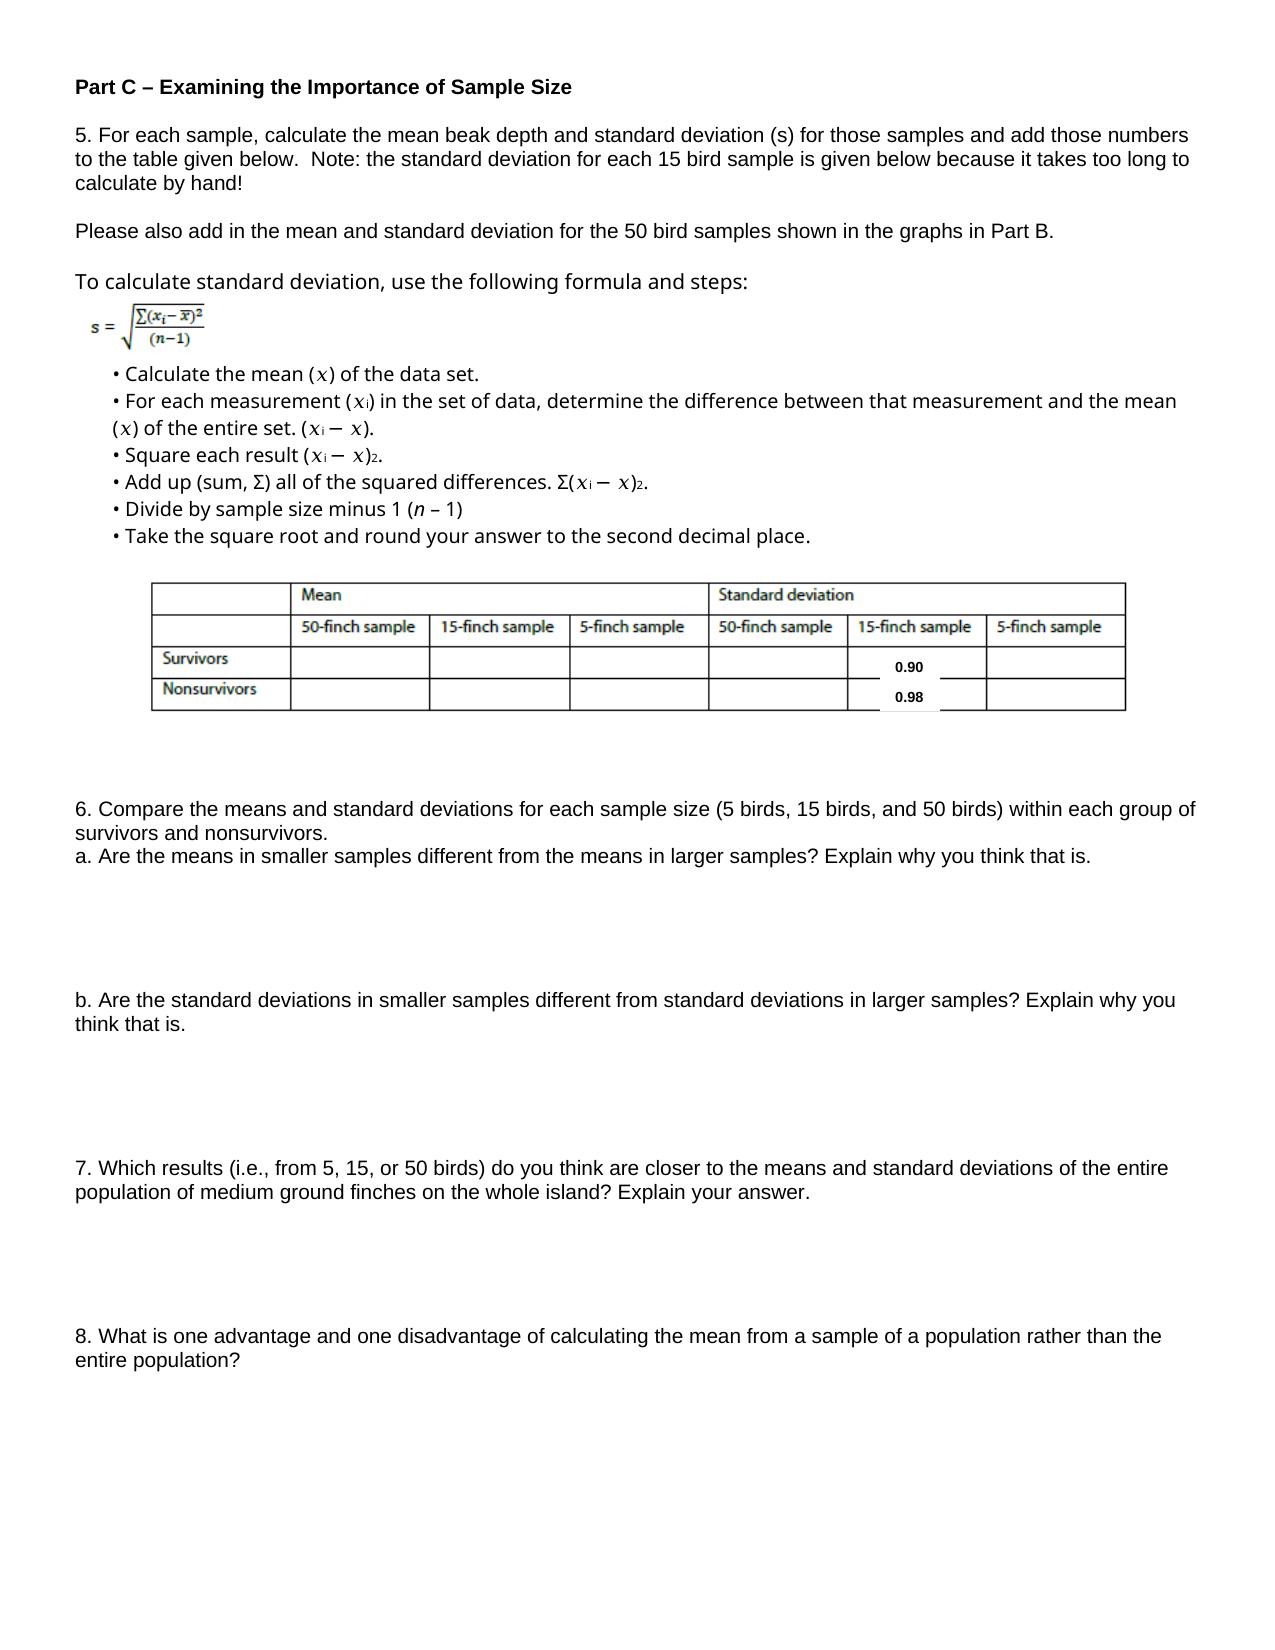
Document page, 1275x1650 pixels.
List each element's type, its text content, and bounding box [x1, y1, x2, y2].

text Please also add in the mean and standard deviation for the 50 bird samples shown in the graphs in Part B. [75, 219, 1200, 243]
text • Calculate the mean (𝑥) of the data set. [112, 361, 1200, 387]
text b. Are the standard deviations in smaller samples different from standard deviations in larger samples? Explain why you think that is. [75, 988, 1200, 1036]
text • Add up (sum, Σ) all of the squared differences. Σ(𝑥i − 𝑥)2. [112, 468, 1200, 495]
text • Take the square root and round your answer to the second decimal place. [112, 522, 1200, 549]
picture [75, 295, 217, 361]
text • Divide by sample size minus 1 (n – 1) [112, 495, 1200, 522]
text 6. Compare the means and standard deviations for each sample size (5 birds, 15 birds, and 50 birds) within each group of survivors and nonsurvivors. [75, 796, 1200, 844]
text • For each measurement (𝑥i) in the set of data, determine the difference between that measurement and the mean (𝑥) of the entire set. (𝑥i − 𝑥). [112, 387, 1200, 441]
text To calculate standard deviation, use the following formula and steps: [75, 267, 1200, 296]
text 5. For each sample, calculate the mean beak depth and standard deviation (s) for those samples and add those numbers to the table given below. Note: the standard deviation for each 15 bird sample is given below because it takes too long to calculate by hand! [75, 123, 1200, 195]
picture [139, 573, 1136, 725]
text a. Are the means in smaller samples different from the means in larger samples? Explain why you think that is. [75, 844, 1200, 868]
text 7. Which results (i.e., from 5, 15, or 50 birds) do you think are closer to the means and standard deviations of the entire population of medium ground finches on the whole island? Explain your answer. [75, 1156, 1200, 1204]
text • Square each result (𝑥i − 𝑥)2. [112, 441, 1200, 468]
text Part C – Examining the Importance of Sample Size [75, 75, 1200, 99]
text 8. What is one advantage and one disadvantage of calculating the mean from a sample of a population rather than the entire population? [75, 1323, 1200, 1371]
